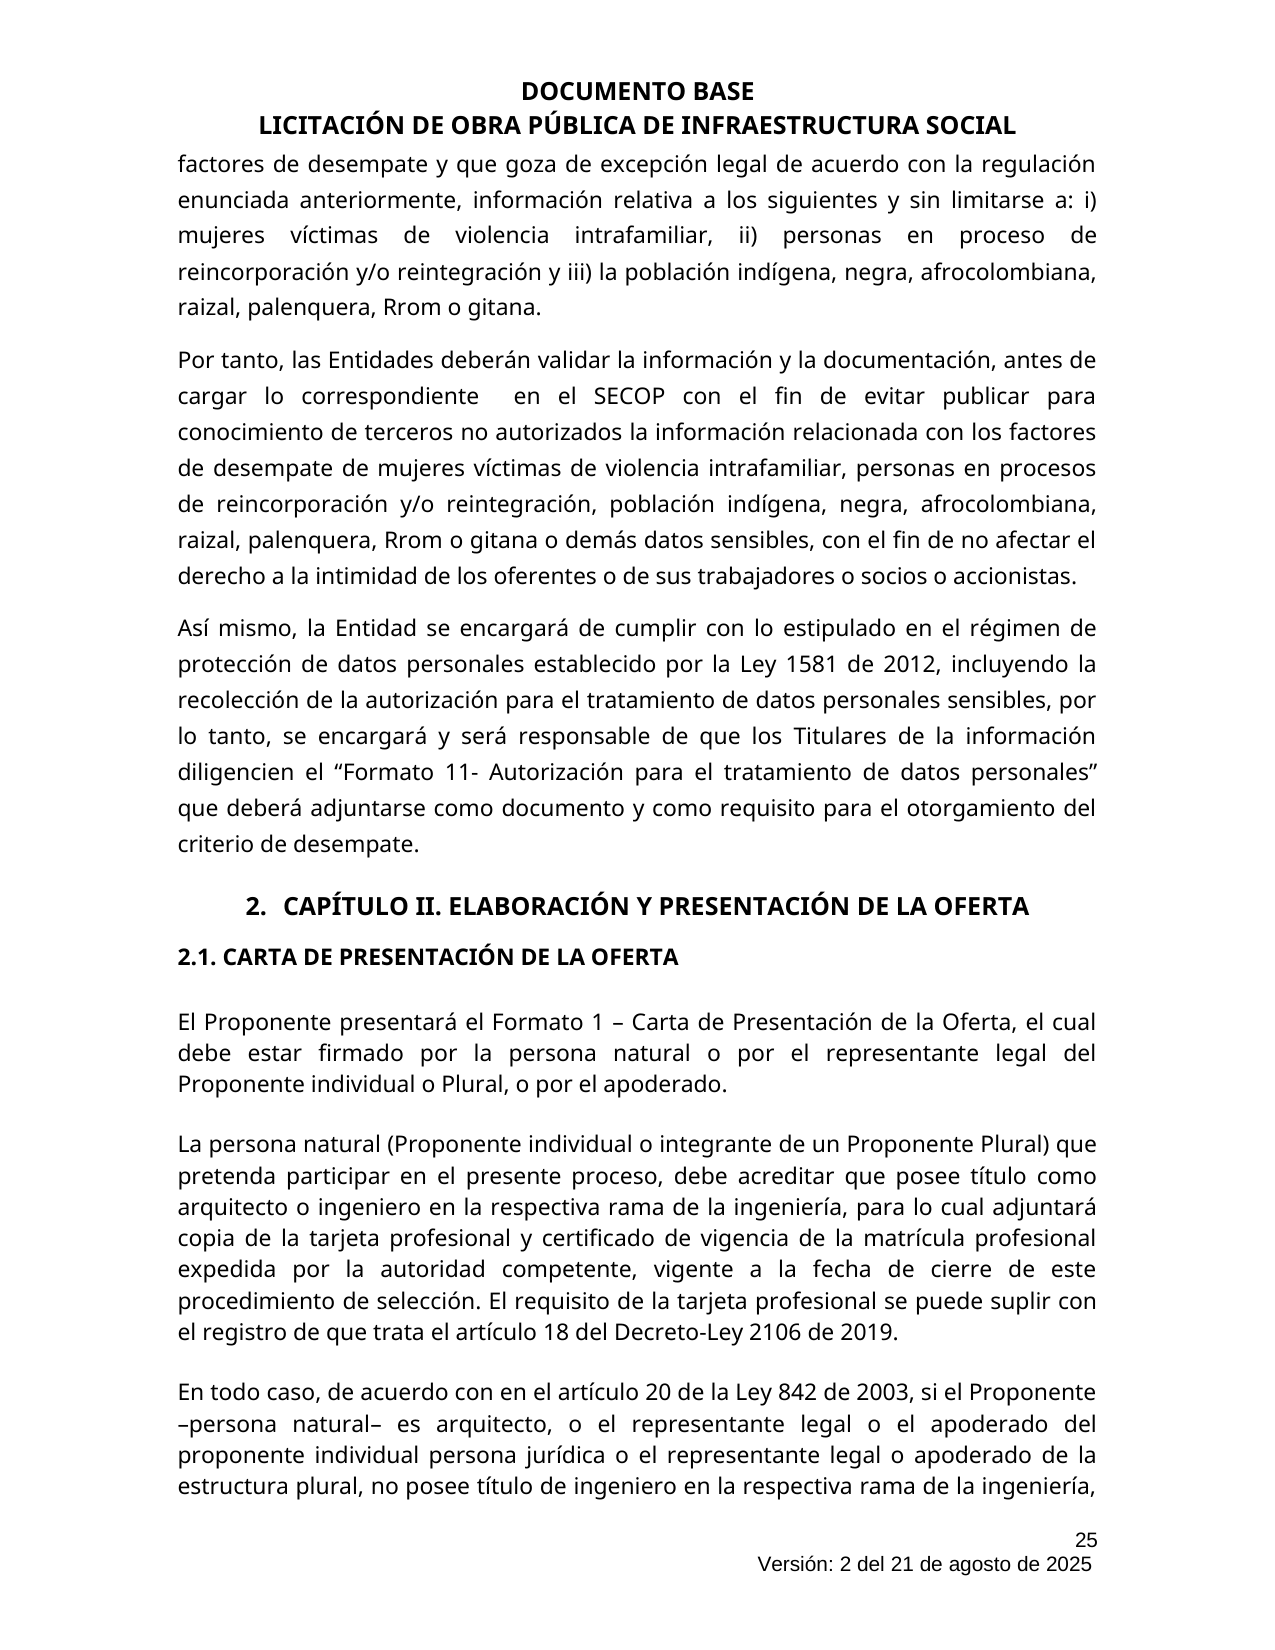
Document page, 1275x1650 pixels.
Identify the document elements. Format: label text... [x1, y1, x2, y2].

text Así mismo, la Entidad se encargará de cumplir con lo estipulado en el régimen de protección de datos personales establecido por la Ley 1581 de 2012, incluyendo la recolección de la autorización para el tratamiento de datos personales sensibles, por lo tanto, se encargará y será responsable de que los Titulares de la información diligencien el “Formato 11- Autorización para el tratamiento de datos personales” que deberá adjuntarse como documento y como requisito para el otorgamiento del criterio de desempate. [177, 612, 1098, 859]
text El Proponente presentará el Formato 1 – Carta de Presentación de la Oferta, el cual debe estar firmado por la persona natural o por el representante legal del Proponente individual o Plural, o por el apoderado. [177, 1006, 1098, 1099]
subtitle 2.1. CARTA DE PRESENTACIÓN DE LA OFERTA [177, 940, 1098, 972]
text Por tanto, las Entidades deberán validar la información y la documentación, antes de cargar lo correspondiente en el SECOP con el fin de evitar publicar para conocimiento de terceros no autorizados la información relacionada con los factores de desempate de mujeres víctimas de violencia intrafamiliar, personas en procesos de reincorporación y/o reintegración, población indígena, negra, afrocolombiana, raizal, palenquera, Rrom o gitana o demás datos sensibles, con el fin de no afectar el derecho a la intimidad de los oferentes o de sus trabajadores o socios o accionistas. [177, 344, 1098, 591]
subtitle CAPÍTULO II. ELABORACIÓN Y PRESENTACIÓN DE LA OFERTA [177, 889, 1098, 923]
text La persona natural (Proponente individual o integrante de un Proponente Plural) que pretenda participar en el presente proceso, debe acreditar que posee título como arquitecto o ingeniero en la respectiva rama de la ingeniería, para lo cual adjuntará copia de la tarjeta profesional y certificado de vigencia de la matrícula profesional expedida por la autoridad competente, vigente a la fecha de cierre de este procedimiento de selección. El requisito de la tarjeta profesional se puede suplir con el registro de que trata el artículo 18 del Decreto-Ley 2106 de 2019. [177, 1128, 1098, 1347]
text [177, 1376, 1098, 1501]
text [177, 148, 1098, 323]
